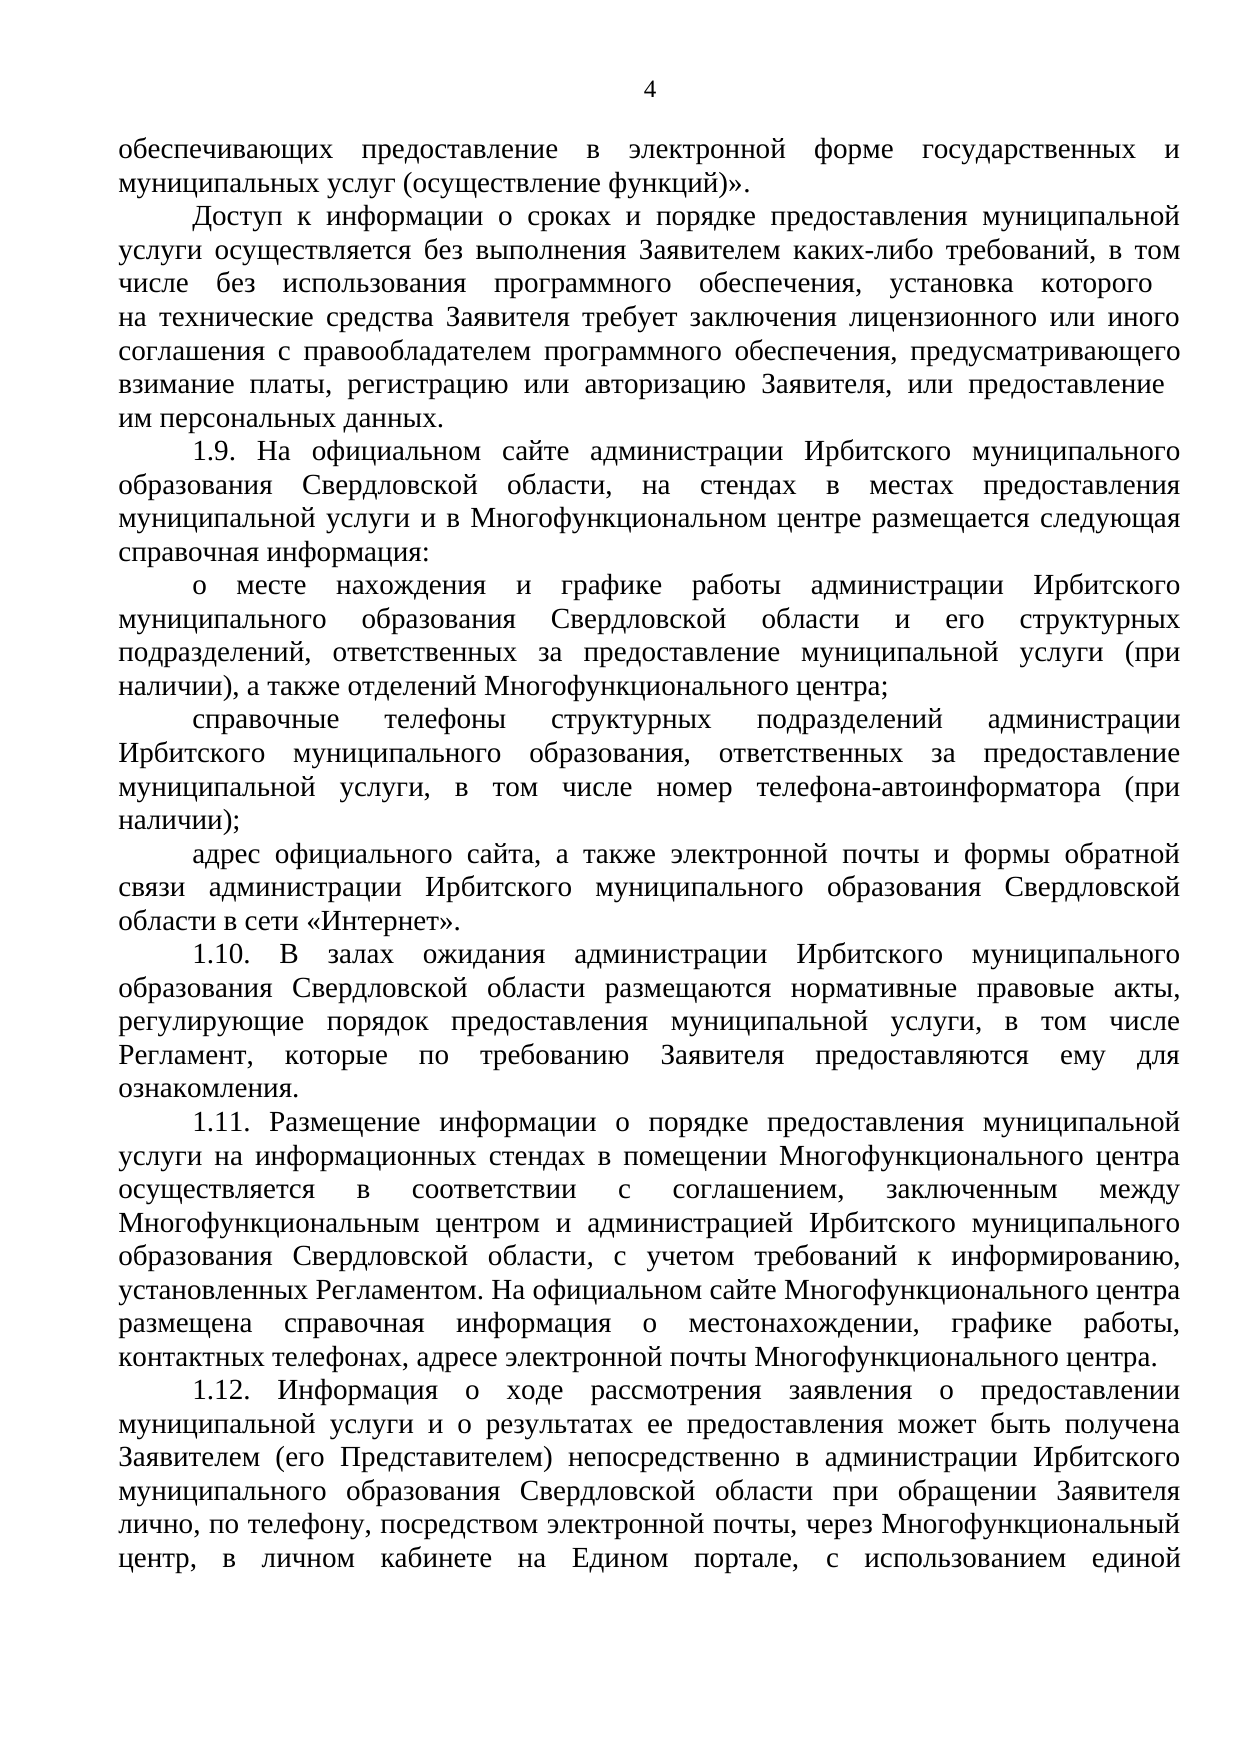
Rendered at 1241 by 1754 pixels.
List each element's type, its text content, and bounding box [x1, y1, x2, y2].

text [118, 131, 1181, 198]
text 1.10. В залах ожидания администрации Ирбитского муниципального образования Свердловской области размещаются нормативные правовые акты, регулирующие порядок предоставления муниципальной услуги, в том числе Регламент, которые по требованию Заявителя предоставляются ему для ознакомления. [118, 936, 1181, 1104]
text справочные телефоны структурных подразделений администрации Ирбитского муниципального образования, ответственных за предоставление муниципальной услуги, в том числе номер телефона-автоинформатора (при наличии); [118, 702, 1181, 836]
text 1.11. Размещение информации о порядке предоставления муниципальной услуги на информационных стендах в помещении Многофункционального центра осуществляется в соответствии с соглашением, заключенным между Многофункциональным центром и администрацией Ирбитского муниципального образования Свердловской области, с учетом требований к информированию, установленных Регламентом. На официальном сайте Многофункционального центра размещена справочная информация о местонахождении, графике работы, контактных телефонах, адресе электронной почты Многофункционального центра. [118, 1104, 1181, 1372]
text о месте нахождения и графике работы администрации Ирбитского муниципального образования Свердловской области и его структурных подразделений, ответственных за предоставление муниципальной услуги (при наличии), а также отделений Многофункционального центра; [118, 567, 1181, 702]
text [118, 1372, 1181, 1574]
text 1.9. На официальном сайте администрации Ирбитского муниципального образования Свердловской области, на стендах в местах предоставления муниципальной услуги и в Многофункциональном центре размещается следующая справочная информация: [118, 433, 1181, 567]
text адрес официального сайта, а также электронной почты и формы обратной связи администрации Ирбитского муниципального образования Свердловской области в сети «Интернет». [118, 836, 1181, 936]
text Доступ к информации о сроках и порядке предоставления муниципальной услуги осуществляется без выполнения Заявителем каких-либо требований, в том числе без использования программного обеспечения, установка которого на технические средства Заявителя требует заключения лицензионного или иного соглашения с правообладателем программного обеспечения, предусматривающего взимание платы, регистрацию или авторизацию Заявителя, или предоставление им персональных данных. [118, 198, 1181, 433]
